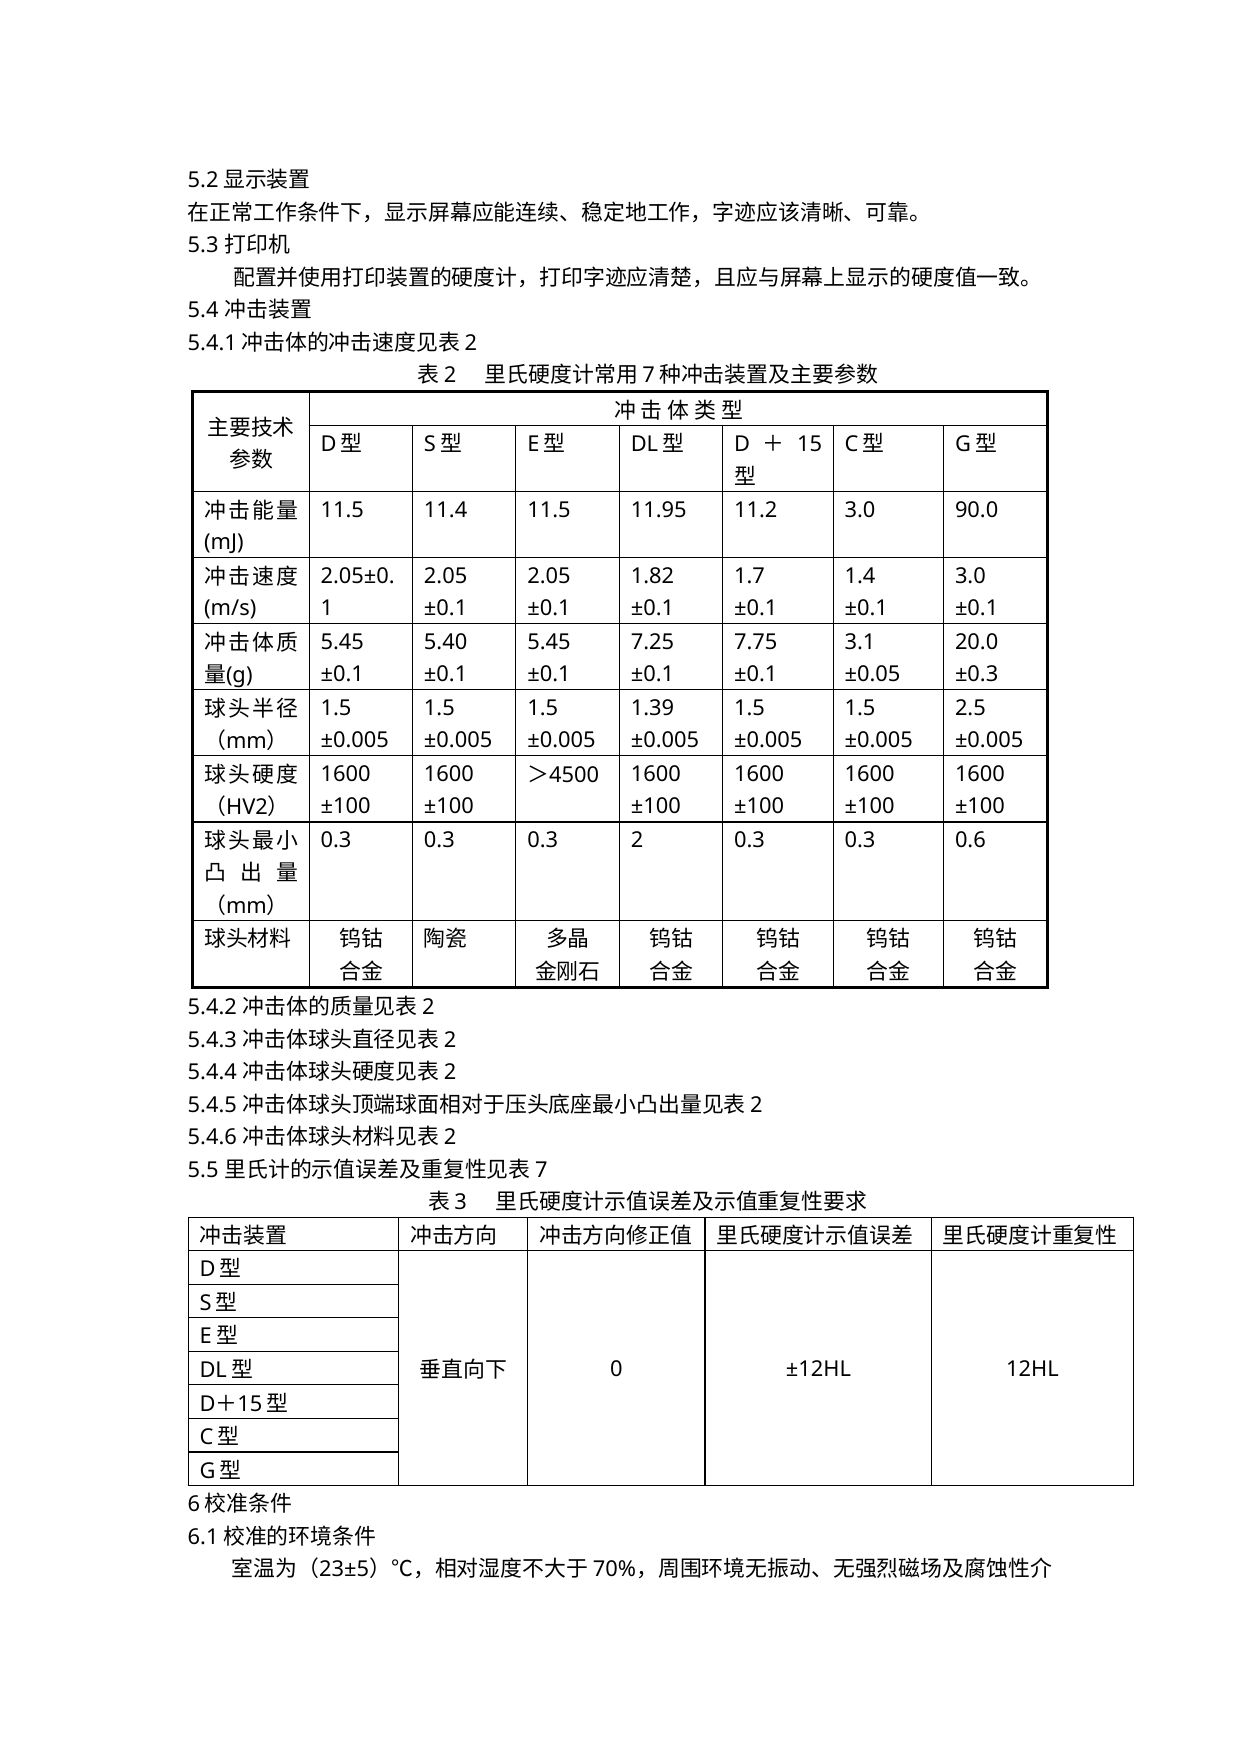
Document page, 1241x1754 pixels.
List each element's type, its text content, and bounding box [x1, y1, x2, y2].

table_cell D型 [310, 426, 412, 491]
table_cell 7.75 ±0.1 [723, 624, 833, 689]
table_cell 多晶 金刚石 [516, 921, 619, 986]
table_cell 1.39 ±0.005 [620, 690, 722, 755]
table_cell 0.3 [413, 823, 515, 920]
table_cell 2.05 ±0.1 [413, 558, 515, 623]
table_cell 1.5 ±0.005 [310, 690, 412, 755]
table_cell 0.3 [834, 823, 943, 920]
text 6校准条件 [187, 1486, 1053, 1518]
table_cell 0 [528, 1251, 704, 1485]
text 在正常工作条件下，显示屏幕应能连续、稳定地工作，字迹应该清晰、可靠。 [187, 194, 1053, 227]
table_cell 冲击能量(mJ) [194, 492, 309, 557]
table_cell 20.0 ±0.3 [944, 624, 1046, 689]
table_cell G型 [944, 426, 1046, 491]
table_cell ±12HL [706, 1251, 931, 1485]
table_cell 5.40 ±0.1 [413, 624, 515, 689]
table_cell 球头最小凸出量（mm） [194, 823, 309, 920]
table_cell DL型 [189, 1352, 398, 1384]
table_cell 球头半径（mm） [194, 690, 309, 755]
table_cell 11.5 [310, 492, 412, 557]
table_cell E型 [189, 1318, 398, 1351]
table_cell 冲击速度 (m/s) [194, 558, 309, 623]
text 表2 里氏硬度计常用7种冲击装置及主要参数 [187, 357, 1053, 389]
table_cell 2.05±0.1 [310, 558, 412, 623]
table_cell 1600 ±100 [834, 756, 943, 821]
text 5.3 打印机 [187, 227, 1053, 259]
table_cell 1.5 ±0.005 [413, 690, 515, 755]
text 5.4.4 冲击体球头硬度见表2 [187, 1054, 1053, 1087]
table_cell 90.0 [944, 492, 1046, 557]
table_header 冲击方向 [399, 1218, 527, 1250]
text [187, 1551, 1053, 1583]
table_header 主要技术参数 [194, 393, 309, 491]
table_cell 1600 ±100 [620, 756, 722, 821]
table_header 冲 击 体 类 型 [310, 393, 1046, 425]
table_cell C型 [834, 426, 943, 491]
table_cell 11.5 [516, 492, 619, 557]
table_header 冲击方向修正值 [528, 1218, 704, 1250]
table_cell 0.3 [310, 823, 412, 920]
table_cell C型 [189, 1419, 398, 1451]
table_cell 1.5 ±0.005 [516, 690, 619, 755]
table_cell 球头硬度（HV2） [194, 756, 309, 821]
table_cell 1.5 ±0.005 [723, 690, 833, 755]
text 5.4 冲击装置 [187, 292, 1053, 324]
text 5.4.5 冲击体球头顶端球面相对于压头底座最小凸出量见表2 [187, 1087, 1053, 1119]
text 5.4.2 冲击体的质量见表2 [187, 989, 1053, 1022]
text 5.4.6 冲击体球头材料见表2 [187, 1119, 1053, 1152]
table_cell 5.45 ±0.1 [516, 624, 619, 689]
text 6.1校准的环境条件 [187, 1518, 1053, 1551]
table_cell 1.4 ±0.1 [834, 558, 943, 623]
table_header 冲击装置 [189, 1218, 398, 1250]
table_cell 钨钴 合金 [723, 921, 833, 986]
table_cell 3.0 ±0.1 [944, 558, 1046, 623]
table_cell 1600 ±100 [723, 756, 833, 821]
text 配置并使用打印装置的硬度计，打印字迹应清楚，且应与屏幕上显示的硬度值一致。 [187, 259, 1053, 292]
table_cell 钨钴 合金 [310, 921, 412, 986]
table_cell 12HL [932, 1251, 1133, 1485]
table_cell 0.3 [516, 823, 619, 920]
text 5.4.3 冲击体球头直径见表2 [187, 1022, 1053, 1054]
table_cell 1600 ±100 [310, 756, 412, 821]
table_header 里氏硬度计示值误差 [706, 1218, 931, 1250]
table_cell 陶瓷 [413, 921, 515, 986]
table_cell G型 [189, 1453, 398, 1485]
table_header 里氏硬度计重复性 [932, 1218, 1133, 1250]
table_cell 冲击体质量(g) [194, 624, 309, 689]
table_cell D型 [189, 1251, 398, 1284]
table_cell E型 [516, 426, 619, 491]
table_cell 7.25 ±0.1 [620, 624, 722, 689]
table_cell 3.0 [834, 492, 943, 557]
table_cell 5.45 ±0.1 [310, 624, 412, 689]
table_cell 球头材料 [194, 921, 309, 986]
table_cell DL型 [620, 426, 722, 491]
table_cell 垂直向下 [399, 1251, 527, 1485]
table_cell S型 [413, 426, 515, 491]
table_cell 1.82 ±0.1 [620, 558, 722, 623]
table_cell 2 [620, 823, 722, 920]
table_cell 1.5 ±0.005 [834, 690, 943, 755]
table_cell 钨钴 合金 [834, 921, 943, 986]
text 5.4.1冲击体的冲击速度见表2 [187, 324, 1053, 357]
table_cell S型 [189, 1285, 398, 1317]
table_cell 11.95 [620, 492, 722, 557]
table_cell 3.1 ±0.05 [834, 624, 943, 689]
table_cell 0.6 [944, 823, 1046, 920]
table_cell 1.7 ±0.1 [723, 558, 833, 623]
text 5.2显示装置 [187, 162, 1053, 194]
table_cell 1600 ±100 [944, 756, 1046, 821]
text 5.5 里氏计的示值误差及重复性见表7 [187, 1152, 1053, 1184]
table_cell 11.4 [413, 492, 515, 557]
table_cell 11.2 [723, 492, 833, 557]
table_cell 0.3 [723, 823, 833, 920]
table_cell 钨钴 合金 [944, 921, 1046, 986]
table_cell 1600 ±100 [413, 756, 515, 821]
table_cell 钨钴 合金 [620, 921, 722, 986]
table_cell ＞4500 [516, 756, 619, 821]
table_cell D＋15型 [189, 1385, 398, 1418]
table_cell 2.5 ±0.005 [944, 690, 1046, 755]
text 表3 里氏硬度计示值误差及示值重复性要求 [187, 1184, 1053, 1217]
table_cell D＋15型 [723, 426, 833, 491]
table_cell 2.05 ±0.1 [516, 558, 619, 623]
